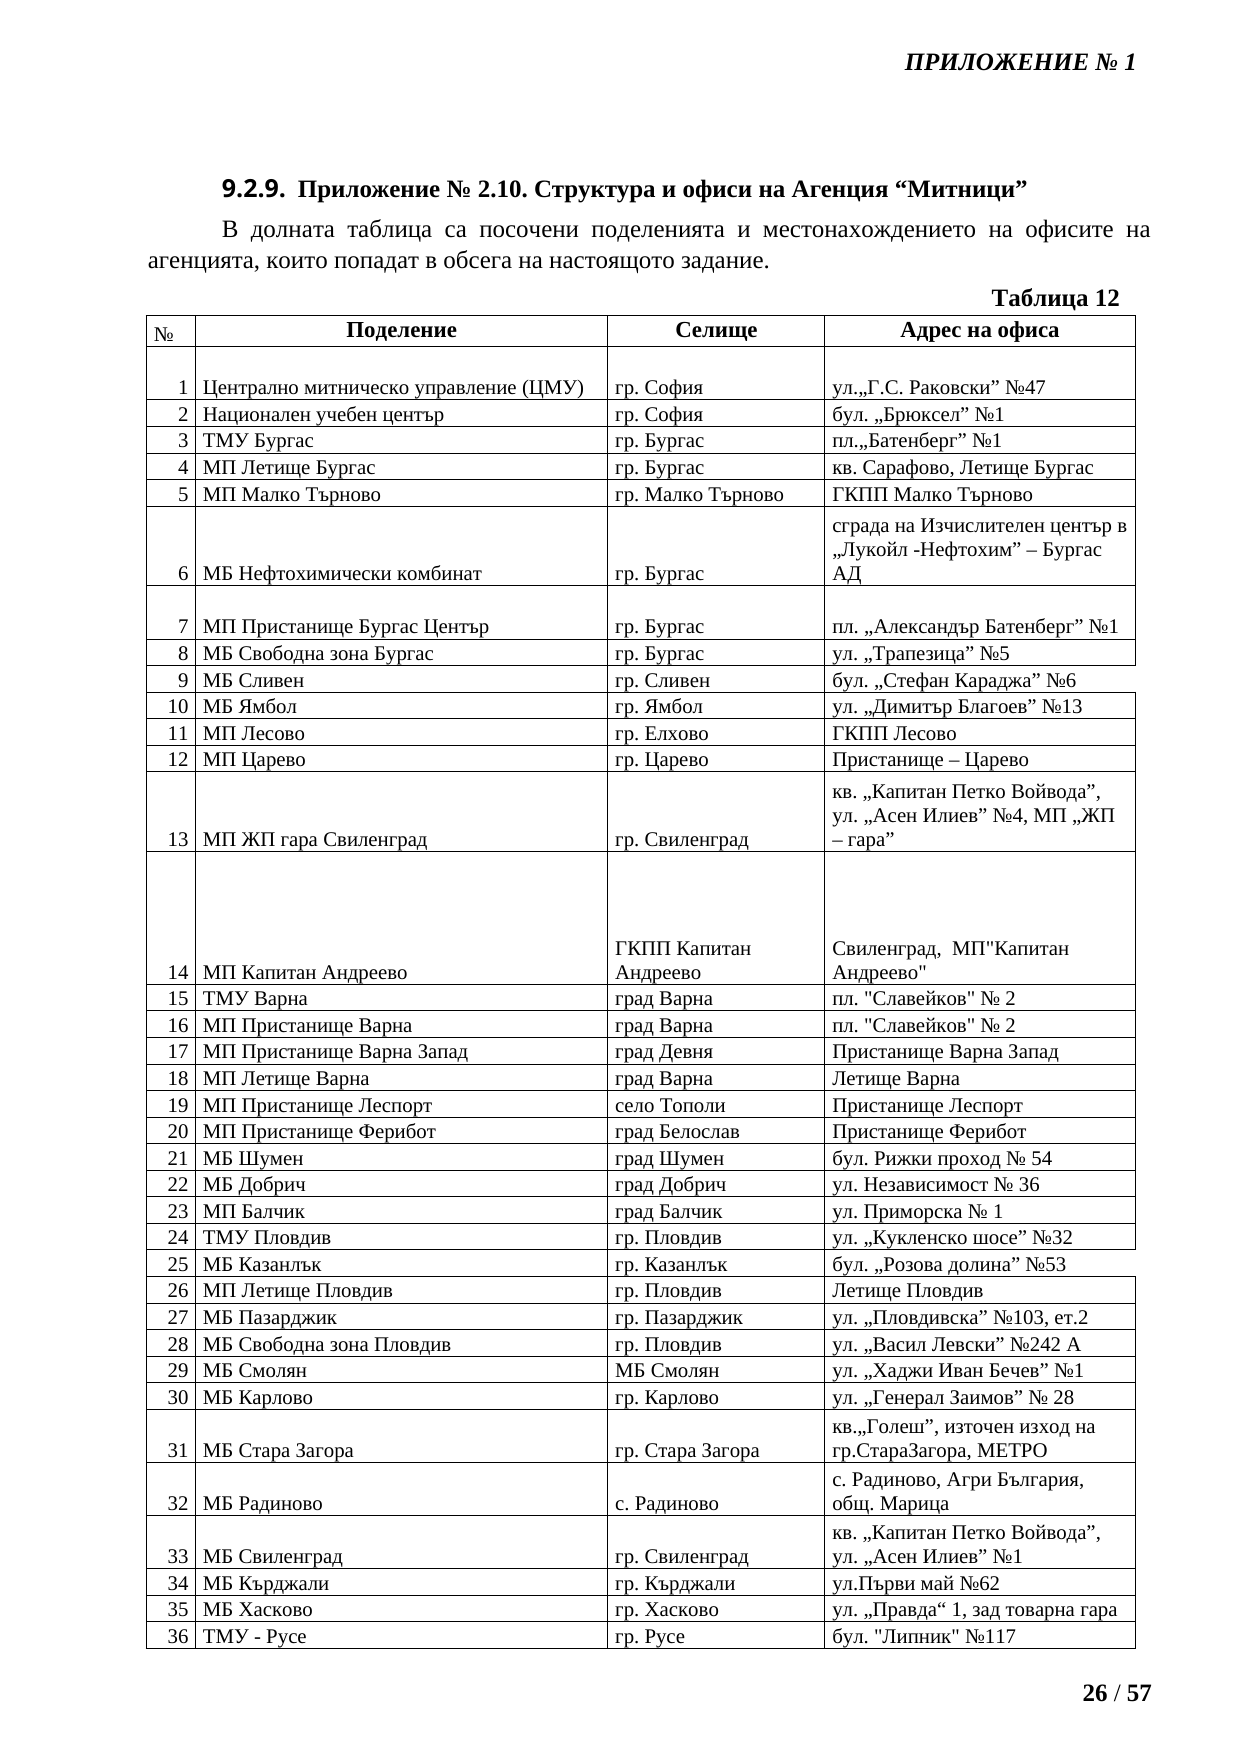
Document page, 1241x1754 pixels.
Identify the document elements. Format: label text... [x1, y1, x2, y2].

table_cell гр. Бургас [608, 586, 824, 638]
table_cell 36 [147, 1622, 195, 1648]
table_cell 12 [147, 746, 195, 771]
table_cell гр. Бургас [608, 454, 824, 479]
table_cell МП Балчик [196, 1197, 607, 1223]
table_cell МБ Свободна зона Бургас [196, 640, 607, 665]
table_cell бул. Рижки проход № 54 [825, 1144, 1135, 1170]
table_cell гр. Свиленград [608, 772, 824, 851]
table_cell МП Пристанище Бургас Център [196, 586, 607, 638]
table_cell 13 [147, 772, 195, 851]
table_cell гр. Пловдив [608, 1330, 824, 1356]
table_cell МБ Казанлък [196, 1250, 607, 1276]
table_cell с. Радиново, Агри България, общ. Марица [825, 1463, 1135, 1515]
table_cell 33 [147, 1516, 195, 1568]
table_cell ГКПП Капитан Андреево [608, 852, 824, 984]
table_header Поделение [196, 316, 607, 346]
table_cell МБ Кърджали [196, 1569, 607, 1595]
table_cell МБ Стара Загора [196, 1410, 607, 1462]
table_cell МБ Сливен [196, 666, 607, 692]
table_cell 14 [147, 852, 195, 984]
table_cell ТМУ Пловдив [196, 1224, 607, 1249]
table_cell МБ Шумен [196, 1144, 607, 1170]
table_cell 27 [147, 1304, 195, 1329]
table_cell ул. „Димитър Благоев” №13 [825, 693, 1135, 718]
table_cell гр. Царево [608, 746, 824, 771]
table_cell ул.„Г.С. Раковски” №47 [825, 347, 1135, 399]
table_cell град Добрич [608, 1171, 824, 1196]
table_cell Централно митническо управление (ЦМУ) [196, 347, 607, 399]
table_cell 7 [147, 586, 195, 638]
table_cell гр. Хасково [608, 1596, 824, 1621]
table_cell с. Радиново [608, 1463, 824, 1515]
table_cell МБ Хасково [196, 1596, 607, 1621]
table_cell град Шумен [608, 1144, 824, 1170]
table_cell гр. Сливен [608, 666, 824, 692]
table_cell град Белослав [608, 1118, 824, 1143]
table_cell град Варна [608, 985, 824, 1010]
table_cell МП Пристанище Ферибот [196, 1118, 607, 1143]
table_cell ул. „Генерал Заимов” № 28 [825, 1383, 1135, 1409]
table_cell ул. „Кукленско шосе” №32 [825, 1224, 1135, 1249]
table_cell МБ Смолян [196, 1357, 607, 1382]
table_cell МБ Смолян [608, 1357, 824, 1382]
table_cell гр. Елхово [608, 719, 824, 745]
table_cell кв. „Капитан Петко Войвода”, ул. „Асен Илиев” №1 [825, 1516, 1135, 1568]
table_cell бул. „Брюксел” №1 [825, 400, 1135, 426]
table_cell гр. Бургас [608, 427, 824, 452]
table_cell Пристанище Леспорт [825, 1091, 1135, 1117]
table_cell 34 [147, 1569, 195, 1595]
table_cell гр. София [608, 400, 824, 426]
table_cell ТМУ - Русе [196, 1622, 607, 1648]
table_cell 18 [147, 1065, 195, 1090]
table_cell 5 [147, 480, 195, 506]
table_cell МП Лесово [196, 719, 607, 745]
table_cell ул. Независимост № 36 [825, 1171, 1135, 1196]
table_cell гр. Пловдив [608, 1277, 824, 1302]
table_cell град Варна [608, 1065, 824, 1090]
text В долната таблица са посочени поделенията и местонахождението на офисите на агенцията, които попадат в обсега на настоящото задание. [148, 214, 1152, 274]
table_cell 17 [147, 1038, 195, 1063]
table_cell 2 [147, 400, 195, 426]
table_cell пл.„Батенберг” №1 [825, 427, 1135, 452]
table_cell 9 [147, 666, 195, 692]
table_cell 24 [147, 1224, 195, 1249]
table_cell ул.Първи май №62 [825, 1569, 1135, 1595]
table_cell 23 [147, 1197, 195, 1223]
table_header Селище [608, 316, 824, 346]
table_cell МП ЖП гара Свиленград [196, 772, 607, 851]
table_cell кв. „Капитан Петко Войвода”, ул. „Асен Илиев” №4, МП „ЖП – гара” [825, 772, 1135, 851]
table_cell кв.„Голеш”, източен изход на гр.СтараЗагора, МЕТРО [825, 1410, 1135, 1462]
table_header Адрес на офиса [825, 316, 1135, 346]
table_cell МП Пристанище Варна [196, 1011, 607, 1037]
table_cell кв. Сарафово, Летище Бургас [825, 454, 1135, 479]
table_cell Свиленград, МП"Капитан Андреево" [825, 852, 1135, 984]
table_cell Пристанище Варна Запад [825, 1038, 1135, 1063]
table_cell ул. „Васил Левски” №242 А [825, 1330, 1135, 1356]
table_cell МБ Ямбол [196, 693, 607, 718]
table_cell 30 [147, 1383, 195, 1409]
table_cell Национален учебен център [196, 400, 607, 426]
table_cell МП Летище Бургас [196, 454, 607, 479]
table_cell пл. "Славeйков" № 2 [825, 985, 1135, 1010]
table_cell сграда на Изчислителен център в „Лукойл -Нефтохим” – Бургас АД [825, 507, 1135, 585]
table_cell МП Летище Пловдив [196, 1277, 607, 1302]
table_cell гр. Кърджали [608, 1569, 824, 1595]
table_cell МП Пристанище Леспорт [196, 1091, 607, 1117]
table_cell 20 [147, 1118, 195, 1143]
table_cell ГКПП Малко Търново [825, 480, 1135, 506]
table_cell 19 [147, 1091, 195, 1117]
table_cell 21 [147, 1144, 195, 1170]
table_cell МП Пристанище Варна Запад [196, 1038, 607, 1063]
table_cell ул. „Правда“ 1, зад товарна гара [825, 1596, 1135, 1621]
table_header № [147, 316, 195, 346]
table_cell гр. Русе [608, 1622, 824, 1648]
table_cell село Тополи [608, 1091, 824, 1117]
table_cell гр. Стара Загора [608, 1410, 824, 1462]
table_cell гр. Карлово [608, 1383, 824, 1409]
table_cell МБ Свободна зона Пловдив [196, 1330, 607, 1356]
table_cell МП Малко Търново [196, 480, 607, 506]
table_cell ул. Приморска № 1 [825, 1197, 1135, 1223]
table_cell МП Царево [196, 746, 607, 771]
table_cell Пристанище Ферибот [825, 1118, 1135, 1143]
table_cell бул. "Липник" №117 [825, 1622, 1135, 1648]
table_cell град Варна [608, 1011, 824, 1037]
text Таблица 12 [148, 283, 1152, 312]
table_cell МБ Свиленград [196, 1516, 607, 1568]
table_cell ул. „Пловдивска” №103, ет.2 [825, 1304, 1135, 1329]
table_cell гр. Пловдив [608, 1224, 824, 1249]
table_cell гр. Малко Търново [608, 480, 824, 506]
table_cell пл. "Славeйков" № 2 [825, 1011, 1135, 1037]
table_cell бул. „Розова долина” №53 [825, 1250, 1135, 1276]
table_cell Летище Варна [825, 1065, 1135, 1090]
table_cell бул. „Стефан Караджа” №6 [825, 666, 1135, 692]
table_cell МБ Нефтохимически комбинат [196, 507, 607, 585]
table_cell гр. Ямбол [608, 693, 824, 718]
table_cell гр. Свиленград [608, 1516, 824, 1568]
table_cell 26 [147, 1277, 195, 1302]
table_cell 32 [147, 1463, 195, 1515]
table_cell 6 [147, 507, 195, 585]
subtitle Приложение № 2.10. Структура и офиси на Агенция “Митници” [222, 170, 1152, 204]
table_cell гр. София [608, 347, 824, 399]
table_cell 28 [147, 1330, 195, 1356]
table_cell ул. „Трапезица” №5 [825, 640, 1135, 665]
table_cell ул. „Хаджи Иван Бечев” №1 [825, 1357, 1135, 1382]
table_cell МП Летище Варна [196, 1065, 607, 1090]
table_cell 1 [147, 347, 195, 399]
table_cell гр. Бургас [608, 507, 824, 585]
table_cell МП Капитан Андреево [196, 852, 607, 984]
table_cell ТМУ Варна [196, 985, 607, 1010]
table_cell 15 [147, 985, 195, 1010]
table_cell 4 [147, 454, 195, 479]
table_cell Пристанище – Царево [825, 746, 1135, 771]
table_cell МБ Пазарджик [196, 1304, 607, 1329]
table_cell 3 [147, 427, 195, 452]
table_cell 11 [147, 719, 195, 745]
table_cell МБ Радиново [196, 1463, 607, 1515]
table_cell 8 [147, 640, 195, 665]
table_cell гр. Бургас [608, 640, 824, 665]
table_cell град Балчик [608, 1197, 824, 1223]
table_cell 35 [147, 1596, 195, 1621]
table_cell 31 [147, 1410, 195, 1462]
table_cell град Девня [608, 1038, 824, 1063]
table_cell гр. Пазарджик [608, 1304, 824, 1329]
table_cell МБ Карлово [196, 1383, 607, 1409]
table_cell 29 [147, 1357, 195, 1382]
table_cell ТМУ Бургас [196, 427, 607, 452]
table_cell 10 [147, 693, 195, 718]
table_cell 22 [147, 1171, 195, 1196]
table_cell 25 [147, 1250, 195, 1276]
table_cell ГКПП Лесово [825, 719, 1135, 745]
table_cell гр. Казанлък [608, 1250, 824, 1276]
table_cell пл. „Александър Батенберг” №1 [825, 586, 1135, 638]
table_cell МБ Добрич [196, 1171, 607, 1196]
table_cell Летище Пловдив [825, 1277, 1135, 1302]
table_cell 16 [147, 1011, 195, 1037]
